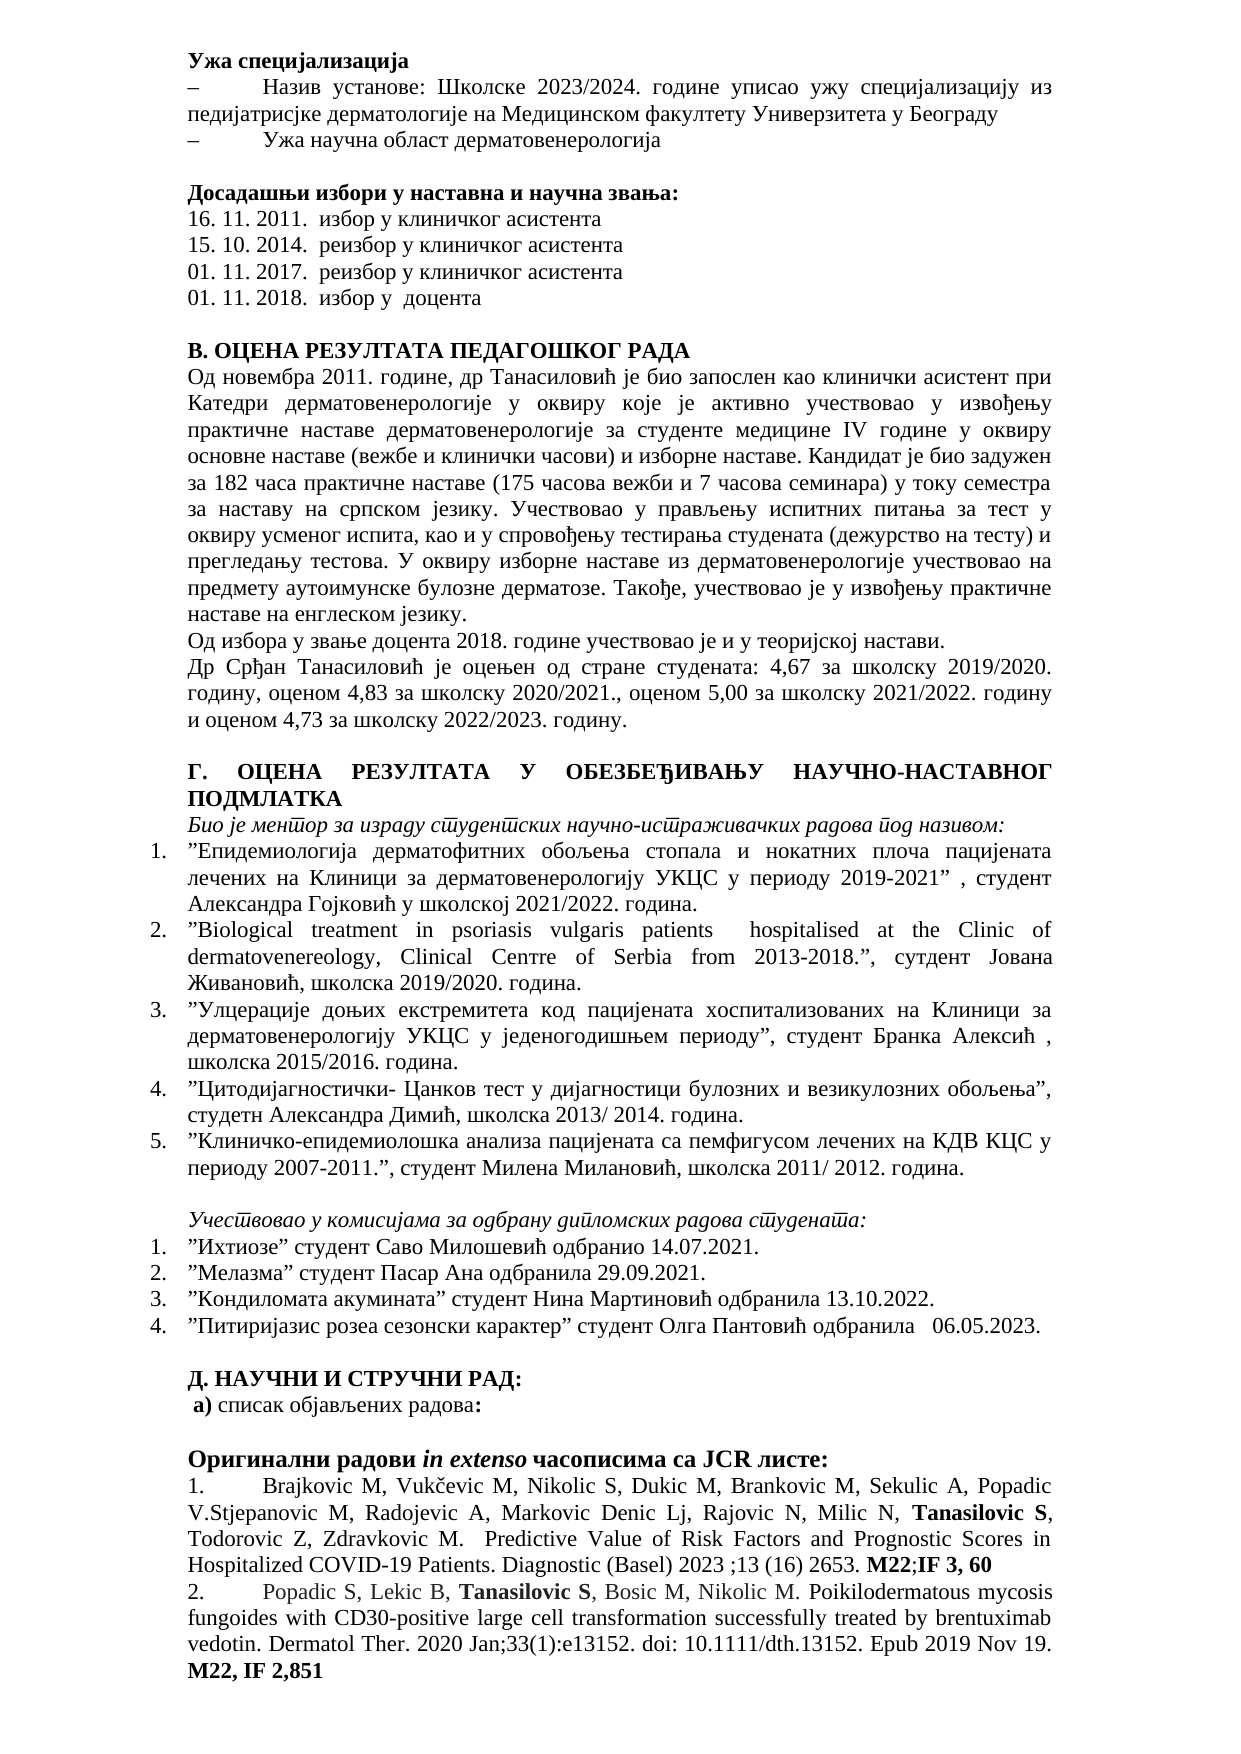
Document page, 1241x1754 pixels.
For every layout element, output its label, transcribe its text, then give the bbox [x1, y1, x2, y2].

list Ужа научна област дерматовенерологија [187, 126, 1053, 152]
list ”Мелазма” студент Пасар Ана одбранила 29.09.2021. [150, 1259, 1053, 1286]
text а) списак објављених радова: [187, 1391, 1053, 1417]
text 01. 11. 2018. избор у доцента [187, 284, 1053, 310]
list Brajkovic M, Vukčevic M, Nikolic S, Dukic M, Brankovic M, Sekulic A, Popadic V.Stjepanovic M, Radojevic A, Markovic Denic Lj, Rajovic N, Milic N, Tanasilovic S, Todorovic Z, Zdravkovic M. Predictive Value of Risk Factors and Prognostic Scores in Hospitalized COVID-19 Patients. Diagnostic (Basel) 2023 ;13 (16) 2653. M22;IF 3, 60 [187, 1472, 1053, 1578]
list ”Biological treatment in psoriasis vulgaris patients hospitalised at the Clinic of dermatovenereology, Clinical Cenтre of Serbia from 2013-2018.”, сутдент Јована Живановић, школска 2019/2020. година. [150, 917, 1053, 996]
text Г. ОЦЕНА РЕЗУЛТАТА У ОБЕЗБЕЂИВАЊУ НАУЧНО-НАСТАВНОГ ПОДМЛАТКА [187, 758, 1053, 811]
list ”Клиничко-епидемиолошка анализа пацијената са пемфигусом лечених на КДВ КЦС у периоду 2007-2011.”, студент Милена Милановић, школска 2011/ 2012. година. [150, 1127, 1053, 1180]
text Д. НАУЧНИ И СТРУЧНИ РАД: [187, 1364, 1053, 1391]
list ”Улцерације доњих екстремитета код пацијената хоспитализованих на Клиници за дерматовенерологију УКЦС у једеногодишњем периоду”, студент Бранка Алексић , школска 2015/2016. година. [150, 996, 1053, 1075]
text Од избора у звање доцента 2018. године учествовао је и у теоријској настави. [187, 627, 1053, 653]
text Др Срђан Танасиловић је оцењен од стране студената: 4,67 за школску 2019/2020. годину, оценом 4,83 за школску 2020/2021., оценом 5,00 за школску 2021/2022. годину и оценом 4,73 за школску 2022/2023. годину. [187, 653, 1053, 732]
list ”Цитодијагностички- Цанков тест у дијагностици булозних и везикулозних обољења”, студетн Александра Димић, школска 2013/ 2014. година. [150, 1075, 1053, 1127]
list ”Питиријазис розеа сезонски карактер” студент Олга Пантовић одбранила 06.05.2023. [150, 1312, 1053, 1338]
text Био је ментор за израду студентских научно-истраживачких радова под називом: [187, 811, 1053, 837]
list ”Кондиломата акумината” студент Нина Мартиновић одбранила 13.10.2022. [150, 1286, 1053, 1312]
text 15. 10. 2014. реизбор у клиничког асистента [187, 231, 1053, 258]
text 01. 11. 2017. реизбор у клиничког асистента [187, 258, 1053, 284]
text 16. 11. 2011. избор у клиничког асистента [187, 205, 1053, 231]
text Од новембра 2011. године, др Танасиловић је био запослен као клинички асистент при Катедри дерматовенерологије у оквиру које је активно учествовао у извођењу практичне наставе дерматовенерологије за студенте медицине IV године у оквиру основне наставе (вежбе и клинички часови) и изборне наставе. Кандидат је био задужен за 182 часа практичне наставе (175 часова вежби и 7 часова семинара) у току семестра за наставу на српском језику. Учествовао у прављењу испитних питања за тест у оквиру усменог испита, као и у спровођењу тестирања студената (дежурство на тесту) и прегледању тестова. У оквиру изборне наставе из дерматовенерологије учествовао на предмету аутоимунске булозне дерматозе. Такође, учествовао је у извођењу практичне наставе на енглеском језику. [187, 363, 1053, 627]
list ”Ихтиозе” студент Саво Милошевић одбранио 14.07.2021. [150, 1233, 1053, 1259]
text Учествовао у комисијама за одбрану дипломских радова студената: [187, 1206, 1053, 1233]
list Popadic S, Lekic B, Tanasilovic S, Bosic M, Nikolic M. Poikilodermatous mycosis fungoides with CD30-positive large cell transformation successfully treated by brentuximab vedotin. Dermatol Ther. 2020 Jan;33(1):e13152. doi: 10.1111/dth.13152. Epub 2019 Nov 19. M22, IF 2,851 [187, 1578, 1053, 1683]
text Досадашњи избори у наставна и научна звања: [187, 179, 1053, 205]
list Назив установе: Школске 2023/2024. године уписао ужу специјализацију из педијатрисјке дерматологије на Медицинском факултету Универзитета у Београду [187, 73, 1053, 126]
list ”Епидемиологија дерматофитних обољења стопала и нокатних плоча пацијената лечених на Клиници за дерматовенерологију УКЦС у периоду 2019-2021” , студент Александра Гојковић у школској 2021/2022. година. [150, 837, 1053, 917]
text Оригинални радови in extenso часописима са ЈСR листе: [187, 1444, 1053, 1472]
text Ужа специјализација [187, 47, 1053, 73]
text В. ОЦЕНА РЕЗУЛТАТА ПЕДАГОШКОГ РАДА [187, 337, 1053, 363]
